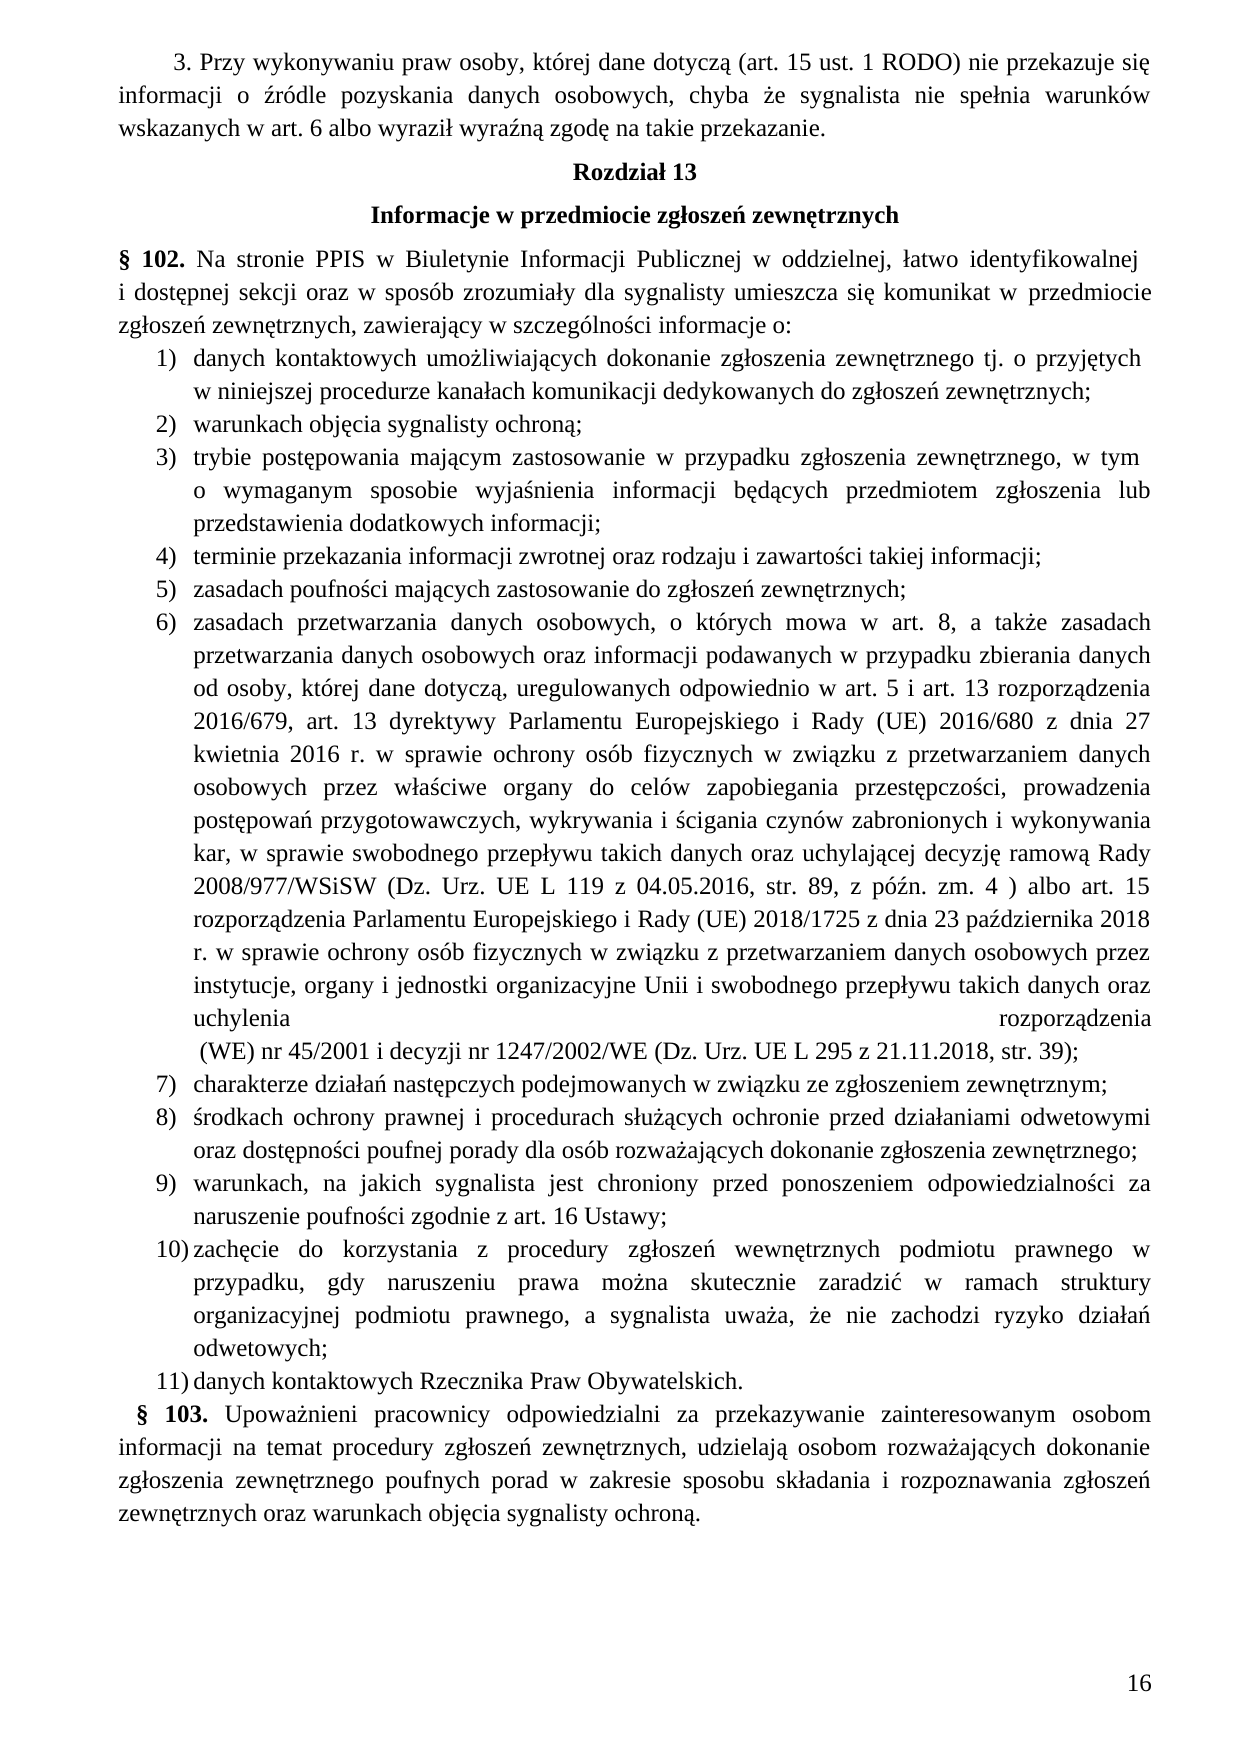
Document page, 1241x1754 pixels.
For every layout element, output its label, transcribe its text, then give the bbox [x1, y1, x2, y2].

list zachęcie do korzystania z procedury zgłoszeń wewnętrznych podmiotu prawnego w przypadku, gdy naruszeniu prawa można skutecznie zaradzić w ramach struktury organizacyjnej podmiotu prawnego, a sygnalista uważa, że nie zachodzi ryzyko działań odwetowych; [156, 1234, 1152, 1362]
list terminie przekazania informacji zwrotnej oraz rodzaju i zawartości takiej informacji; [156, 541, 1152, 569]
list charakterze działań następczych podejmowanych w związku ze zgłoszeniem zewnętrznym; [156, 1069, 1152, 1098]
text 3. Przy wykonywaniu praw osoby, której dane dotyczą (art. 15 ust. 1 RODO) nie przekazuje się informacji o źródle pozyskania danych osobowych, chyba że sygnalista nie spełnia warunków wskazanych w art. 6 albo wyraził wyraźną zgodę na takie przekazanie. [118, 47, 1152, 142]
list trybie postępowania mającym zastosowanie w przypadku zgłoszenia zewnętrznego, w tym o wymaganym sposobie wyjaśnienia informacji będących przedmiotem zgłoszenia lub przedstawienia dodatkowych informacji; [156, 442, 1152, 537]
text § 103. Upoważnieni pracownicy odpowiedzialni za przekazywanie zainteresowanym osobom informacji na temat procedury zgłoszeń zewnętrznych, udzielają osobom rozważających dokonanie zgłoszenia zewnętrznego poufnych porad w zakresie sposobu składania i rozpoznawania zgłoszeń zewnętrznych oraz warunkach objęcia sygnalisty ochroną. [118, 1399, 1152, 1527]
text § 102. Na stronie PPIS w Biuletynie Informacji Publicznej w oddzielnej, łatwo identyfikowalnej i dostępnej sekcji oraz w sposób zrozumiały dla sygnalisty umieszcza się komunikat w przedmiocie zgłoszeń zewnętrznych, zawierający w szczególności informacje o: [118, 244, 1152, 338]
text Informacje w przedmiocie zgłoszeń zewnętrznych [118, 200, 1152, 229]
list środkach ochrony prawnej i procedurach służących ochronie przed działaniami odwetowymi oraz dostępności poufnej porady dla osób rozważających dokonanie zgłoszenia zewnętrznego; [156, 1102, 1152, 1164]
list zasadach poufności mających zastosowanie do zgłoszeń zewnętrznych; [156, 574, 1152, 603]
list zasadach przetwarzania danych osobowych, o których mowa w art. 8, a także zasadach przetwarzania danych osobowych oraz informacji podawanych w przypadku zbierania danych od osoby, której dane dotyczą, uregulowanych odpowiednio w art. 5 i art. 13 rozporządzenia 2016/679, art. 13 dyrektywy Parlamentu Europejskiego i Rady (UE) 2016/680 z dnia 27 kwietnia 2016 r. w sprawie ochrony osób fizycznych w związku z przetwarzaniem danych osobowych przez właściwe organy do celów zapobiegania przestępczości, prowadzenia postępowań przygotowawczych, wykrywania i ścigania czynów zabronionych i wykonywania kar, w sprawie swobodnego przepływu takich danych oraz uchylającej decyzję ramową Rady 2008/977/WSiSW (Dz. Urz. UE L 119 z 04.05.2016, str. 89, z późn. zm. 4 ) albo art. 15 rozporządzenia Parlamentu Europejskiego i Rady (UE) 2018/1725 z dnia 23 października 2018 r. w sprawie ochrony osób fizycznych w związku z przetwarzaniem danych osobowych przez instytucje, organy i jednostki organizacyjne Unii i swobodnego przepływu takich danych oraz uchylenia rozporządzenia (WE) nr 45/2001 i decyzji nr 1247/2002/WE (Dz. Urz. UE L 295 z 21.11.2018, str. 39); [156, 607, 1152, 1065]
list danych kontaktowych umożliwiających dokonanie zgłoszenia zewnętrznego tj. o przyjętych w niniejszej procedurze kanałach komunikacji dedykowanych do zgłoszeń zewnętrznych; [156, 343, 1152, 404]
list warunkach objęcia sygnalisty ochroną; [156, 409, 1152, 437]
list warunkach, na jakich sygnalista jest chroniony przed ponoszeniem odpowiedzialności za naruszenie poufności zgodnie z art. 16 Ustawy; [156, 1168, 1152, 1230]
text Rozdział 13 [118, 157, 1152, 186]
list danych kontaktowych Rzecznika Praw Obywatelskich. [156, 1366, 1152, 1395]
